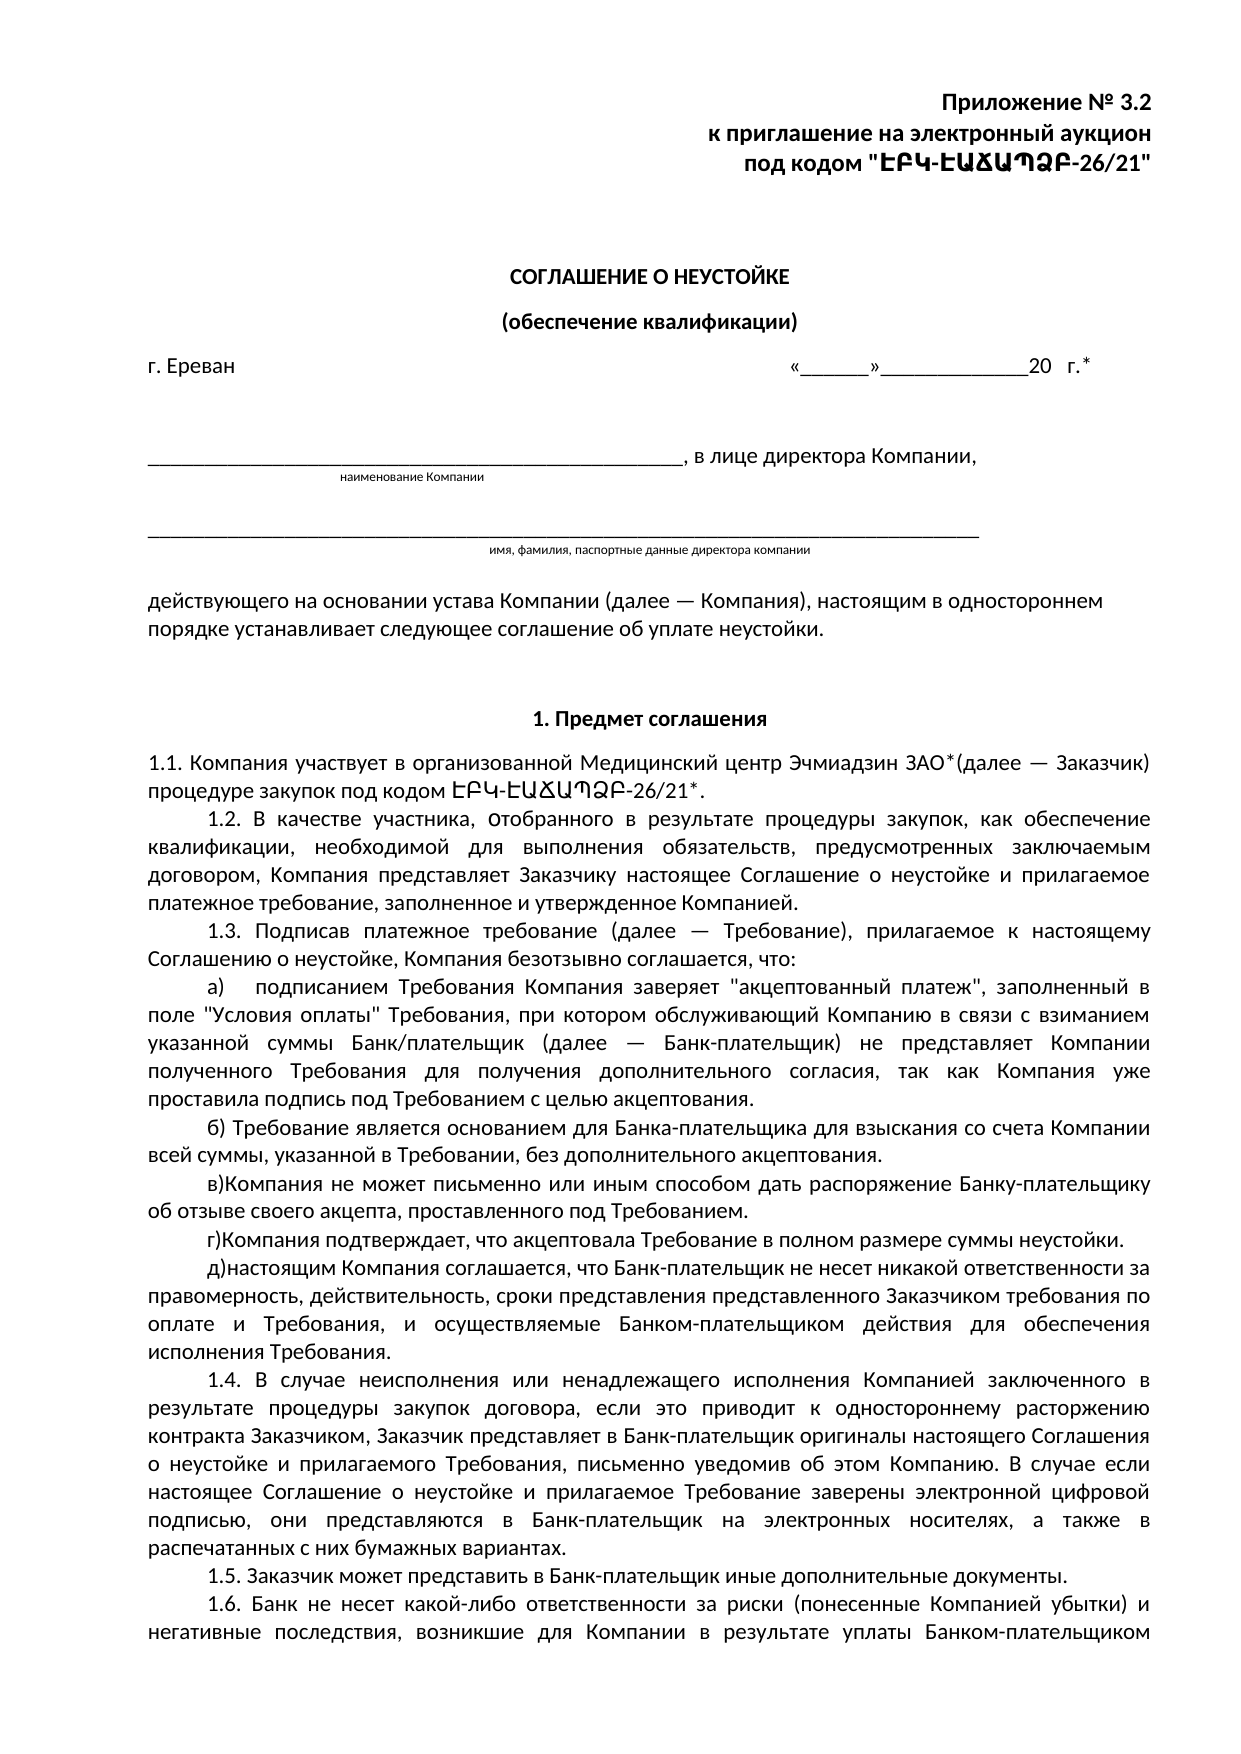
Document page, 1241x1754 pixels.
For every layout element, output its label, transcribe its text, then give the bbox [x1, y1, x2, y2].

text под кодом "ԷԲԿ-ԷԱՃԱՊՁԲ-26/21" [177, 147, 1152, 178]
text (обеспечение квалификации) [148, 307, 1152, 335]
text а) подписанием Требования Компания заверяет "акцептованный платеж", заполненный в поле "Условия оплаты" Требования, при котором обслуживающий Компанию в связи с взиманием указанной суммы Банк/плательщик (далее — Банк-плательщик) не представляет Компании полученного Требования для получения дополнительного согласия, так как Компания уже проставила подпись под Требованием с целью акцептования. [148, 972, 1152, 1113]
text СОГЛАШЕНИЕ О НЕУСТОЙКЕ [148, 262, 1152, 290]
text порядке устанавливает следующее соглашение об уплате неустойки. [148, 614, 1152, 642]
text _________________________________________________________________________ [148, 513, 1152, 542]
text 1.4. В случае неисполнения или ненадлежащего исполнения Компанией заключенного в результате процедуры закупок договора, если это приводит к одностороннему расторжению контракта Заказчиком, Заказчик представляет в Банк-плательщик оригиналы настоящего Соглашения о неустойке и прилагаемого Требования, письменно уведомив об этом Компанию. В случае если настоящее Соглашение о неустойке и прилагаемое Требование заверены электронной цифровой подписью, они представляются в Банк-плательщик на электронных носителях, а также в распечатанных с них бумажных вариантах. [148, 1365, 1152, 1561]
text в)Компания не может письменно или иным способом дать распоряжение Банку-плательщику об отзыве своего акцепта, проставленного под Требованием. [148, 1169, 1152, 1225]
text 1.3. Подписав платежное требование (далее — Требование), прилагаемое к настоящему Соглашению о неустойке, Компания безотзывно соглашается, что: [148, 916, 1152, 972]
text Приложение № 3.2 [148, 86, 1152, 117]
text наименование Компании [340, 469, 1152, 497]
text 1.2. В качестве участника, օтобранного в результате процедуры закупок, как обеспечение квалификации, необходимой для выполнения обязательств, предусмотренных заключаемым договором, Kомпания представляет Заказчику настоящее Соглашение о неустойке и прилагаемое платежное требование, заполненное и утвержденное Компанией. [148, 804, 1152, 916]
text 1. Предмет соглашения [148, 704, 1152, 732]
text д)настоящим Компания соглашается, что Банк-плательщик не несет никакой ответственности за правомерность, действительность, сроки представления представленного Заказчиком требования по оплате и Требования, и осуществляемые Банком-плательщиком действия для обеспечения исполнения Требования. [148, 1253, 1152, 1365]
text действующего на основании устава Компании (далее — Компания), настоящим в одностороннем [148, 586, 1152, 614]
text имя, фамилия, паспортные данные директора компании [148, 542, 1152, 569]
text 1.1. Компания участвует в организованной Медицинский центр Эчмиадзин ЗАО*(далее — Заказчик) процедуре закупок под кодом ԷԲԿ-ԷԱՃԱՊՁԲ-26/21*. [148, 748, 1152, 804]
text б) Требование является основанием для Банка-плательщика для взыскания со счета Компании всей суммы, указанной в Требовании, без дополнительного акцептования. [148, 1113, 1152, 1169]
text _______________________________________________, в лице директора Компании, [148, 441, 1152, 469]
table_header г. Ереван [136, 351, 635, 396]
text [148, 1589, 1152, 1645]
text г)Компания подтверждает, что акцептовала Требование в полном размере суммы неустойки. [148, 1225, 1152, 1253]
text к приглашение на электронный аукцион [177, 117, 1152, 147]
text 1.5. Заказчик может представить в Банк-плательщик иные дополнительные документы. [148, 1561, 1152, 1589]
table_header «______»_____________20 г.* [635, 351, 1104, 396]
